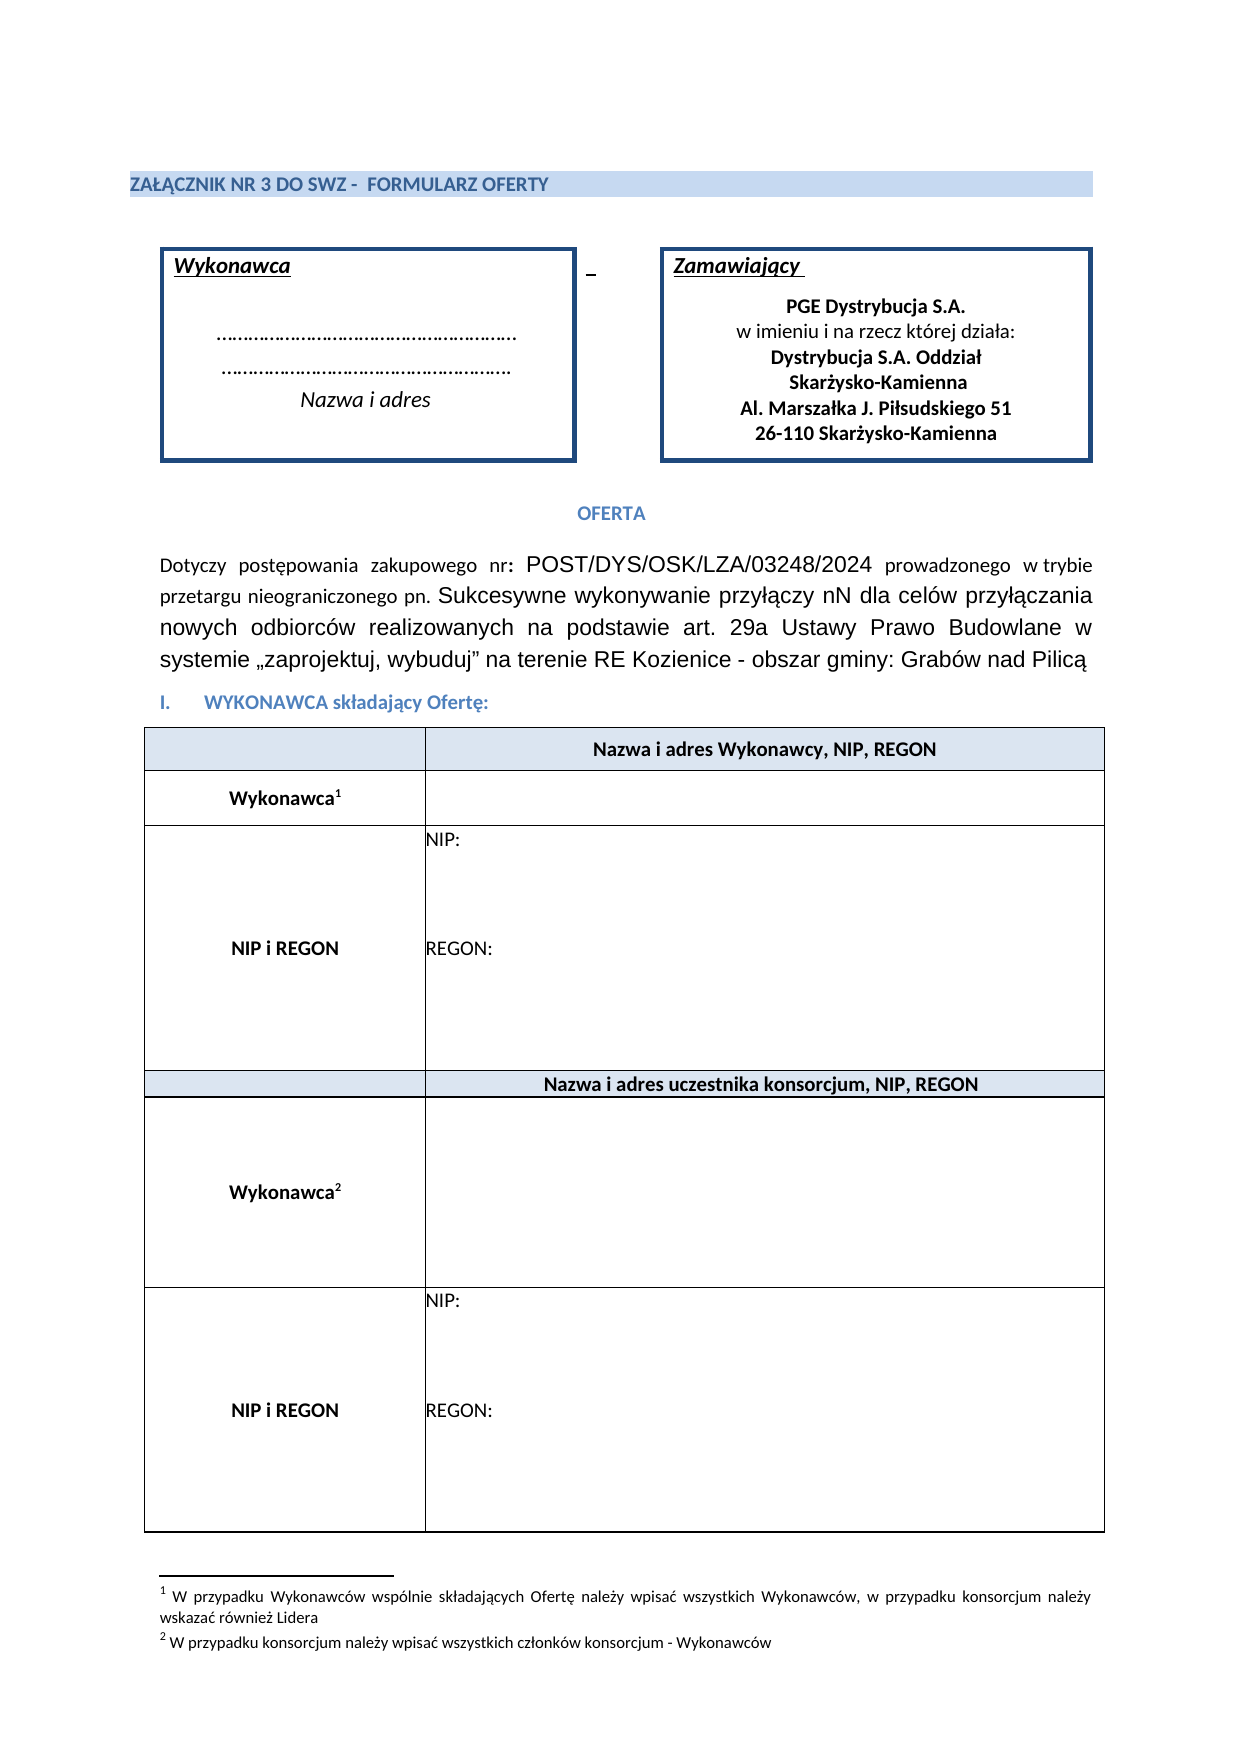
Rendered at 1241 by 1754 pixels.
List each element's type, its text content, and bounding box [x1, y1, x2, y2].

table_cell NIP: REGON: [426, 826, 1104, 1070]
table_cell [426, 1098, 1104, 1287]
text OFERTA [130, 501, 1093, 526]
table_cell NIP: REGON: [426, 1288, 1104, 1531]
table_cell [426, 771, 1104, 825]
table_cell NIP i REGON [145, 826, 425, 1070]
table_header [577, 247, 660, 458]
table_cell [145, 1071, 425, 1096]
text Dotyczy postępowania zakupowego nr: prowadzonego w trybie przetargu nieograniczonego pn. [159, 551, 1093, 672]
table_header Nazwa i adres Wykonawcy, NIP, REGON [426, 728, 1104, 770]
table_cell Nazwa i adres uczestnika konsorcjum, NIP, REGON [426, 1071, 1104, 1096]
table_header Zamawiający PGE Dystrybucja S.A. w imieniu i na rzecz której działa: Dystrybucja S.A. Oddział Skarżysko-Kamienna Al. Marszałka J. Piłsudskiego 51 26-110 Skarżysko-Kamienna [664, 251, 1088, 458]
table_cell Wykonawca [145, 1098, 425, 1287]
table_header [145, 728, 425, 770]
table_cell NIP i REGON [145, 1288, 425, 1531]
table_header Wykonawca ………………………………………………… ………………………………………………. Nazwa i adres [164, 251, 572, 458]
subtitle WYKONAWCA składający Ofertę: [159, 690, 1093, 715]
subtitle ZAŁĄCZNIK NR 3 DO SWZ - FORMULARZ OFERTY [130, 171, 1093, 197]
table_cell Wykonawca [145, 771, 425, 825]
